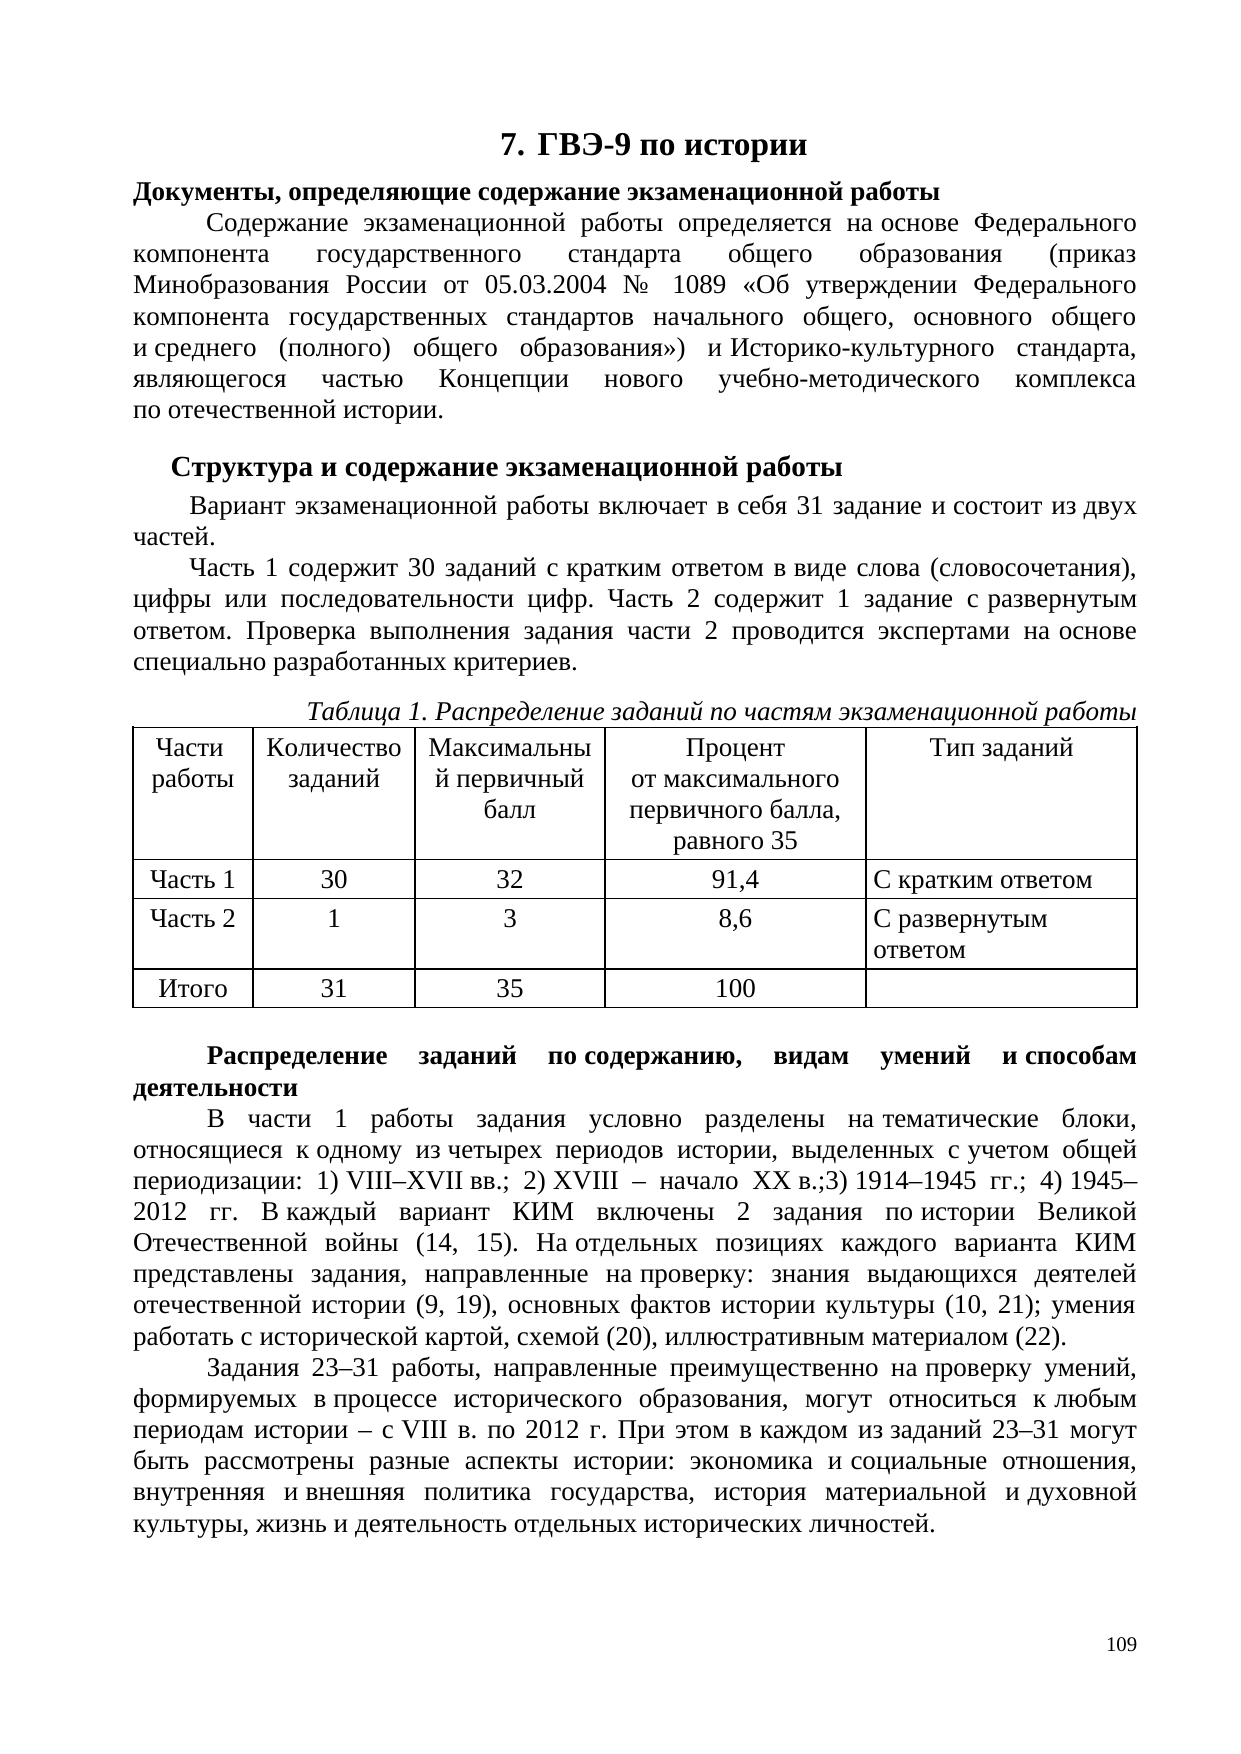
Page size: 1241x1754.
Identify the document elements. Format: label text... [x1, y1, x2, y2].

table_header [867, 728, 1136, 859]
text Вариант экзаменационной работы включает в себя 31 задание и состоит из двух частей. [133, 489, 1137, 551]
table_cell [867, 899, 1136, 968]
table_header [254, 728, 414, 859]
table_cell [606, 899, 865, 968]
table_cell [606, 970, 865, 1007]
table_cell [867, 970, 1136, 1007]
subtitle ГВЭ-9 по истории [170, 124, 1137, 163]
text Задания 23–31 работы, направленные преимущественно на проверку умений, формируемых в процессе исторического образования, могут относиться к любым периодам истории – с VIII в. по 2012 г. При этом в каждом из заданий 23–31 могут быть рассмотрены разные аспекты истории: экономика и социальные отношения, внутренняя и внешняя политика государства, история материальной и духовной культуры, жизнь и деятельность отдельных исторических личностей. [133, 1351, 1137, 1538]
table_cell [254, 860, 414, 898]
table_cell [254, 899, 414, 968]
text Документы, определяющие содержание экзаменационной работы [133, 175, 1137, 206]
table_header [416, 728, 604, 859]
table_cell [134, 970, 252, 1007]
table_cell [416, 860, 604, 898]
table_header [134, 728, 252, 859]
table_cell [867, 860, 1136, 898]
subtitle Структура и содержание экзаменационной работы [170, 449, 1137, 483]
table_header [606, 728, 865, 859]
text В части 1 работы задания условно разделены на тематические блоки, относящиеся к одному из четырех периодов истории, выделенных с учетом общей периодизации: 1) VIII–XVII вв.; 2) XVIII – начало XX в.;3) 1914–1945 гг.; 4) 1945–2012 гг. В каждый вариант КИМ включены 2 задания по истории Великой Отечественной войны (14, 15). На отдельных позициях каждого варианта КИМ представлены задания, направленные на проверку: знания выдающихся деятелей отечественной истории (9, 19), основных фактов истории культуры (10, 21); умения работать с исторической картой, схемой (20), иллюстративным материалом (22). [133, 1102, 1137, 1351]
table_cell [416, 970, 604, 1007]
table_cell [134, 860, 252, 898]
text Содержание экзаменационной работы определяется на основе Федерального компонента государственного стандарта общего образования (приказ Минобразования России от 05.03.2004 № 1089 «Об утверждении Федерального компонента государственных стандартов начального общего, основного общего и среднего (полного) общего образования») и Историко-культурного стандарта, являющегося частью Концепции нового учебно-методического комплекса по отечественной истории. [133, 206, 1137, 424]
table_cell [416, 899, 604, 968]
text Часть 1 содержит 30 заданий с кратким ответом в виде слова (словосочетания), цифры или последовательности цифр. Часть 2 содержит 1 задание с развернутым ответом. Проверка выполнения задания части 2 проводится экспертами на основе специально разработанных критериев. [133, 551, 1137, 676]
text Распределение заданий по содержанию, видам умений и способам деятельности [133, 1039, 1137, 1102]
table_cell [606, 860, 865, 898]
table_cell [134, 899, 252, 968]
text Таблица 1. Распределение заданий по частям экзаменационной работы [133, 695, 1137, 726]
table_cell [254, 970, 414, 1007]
